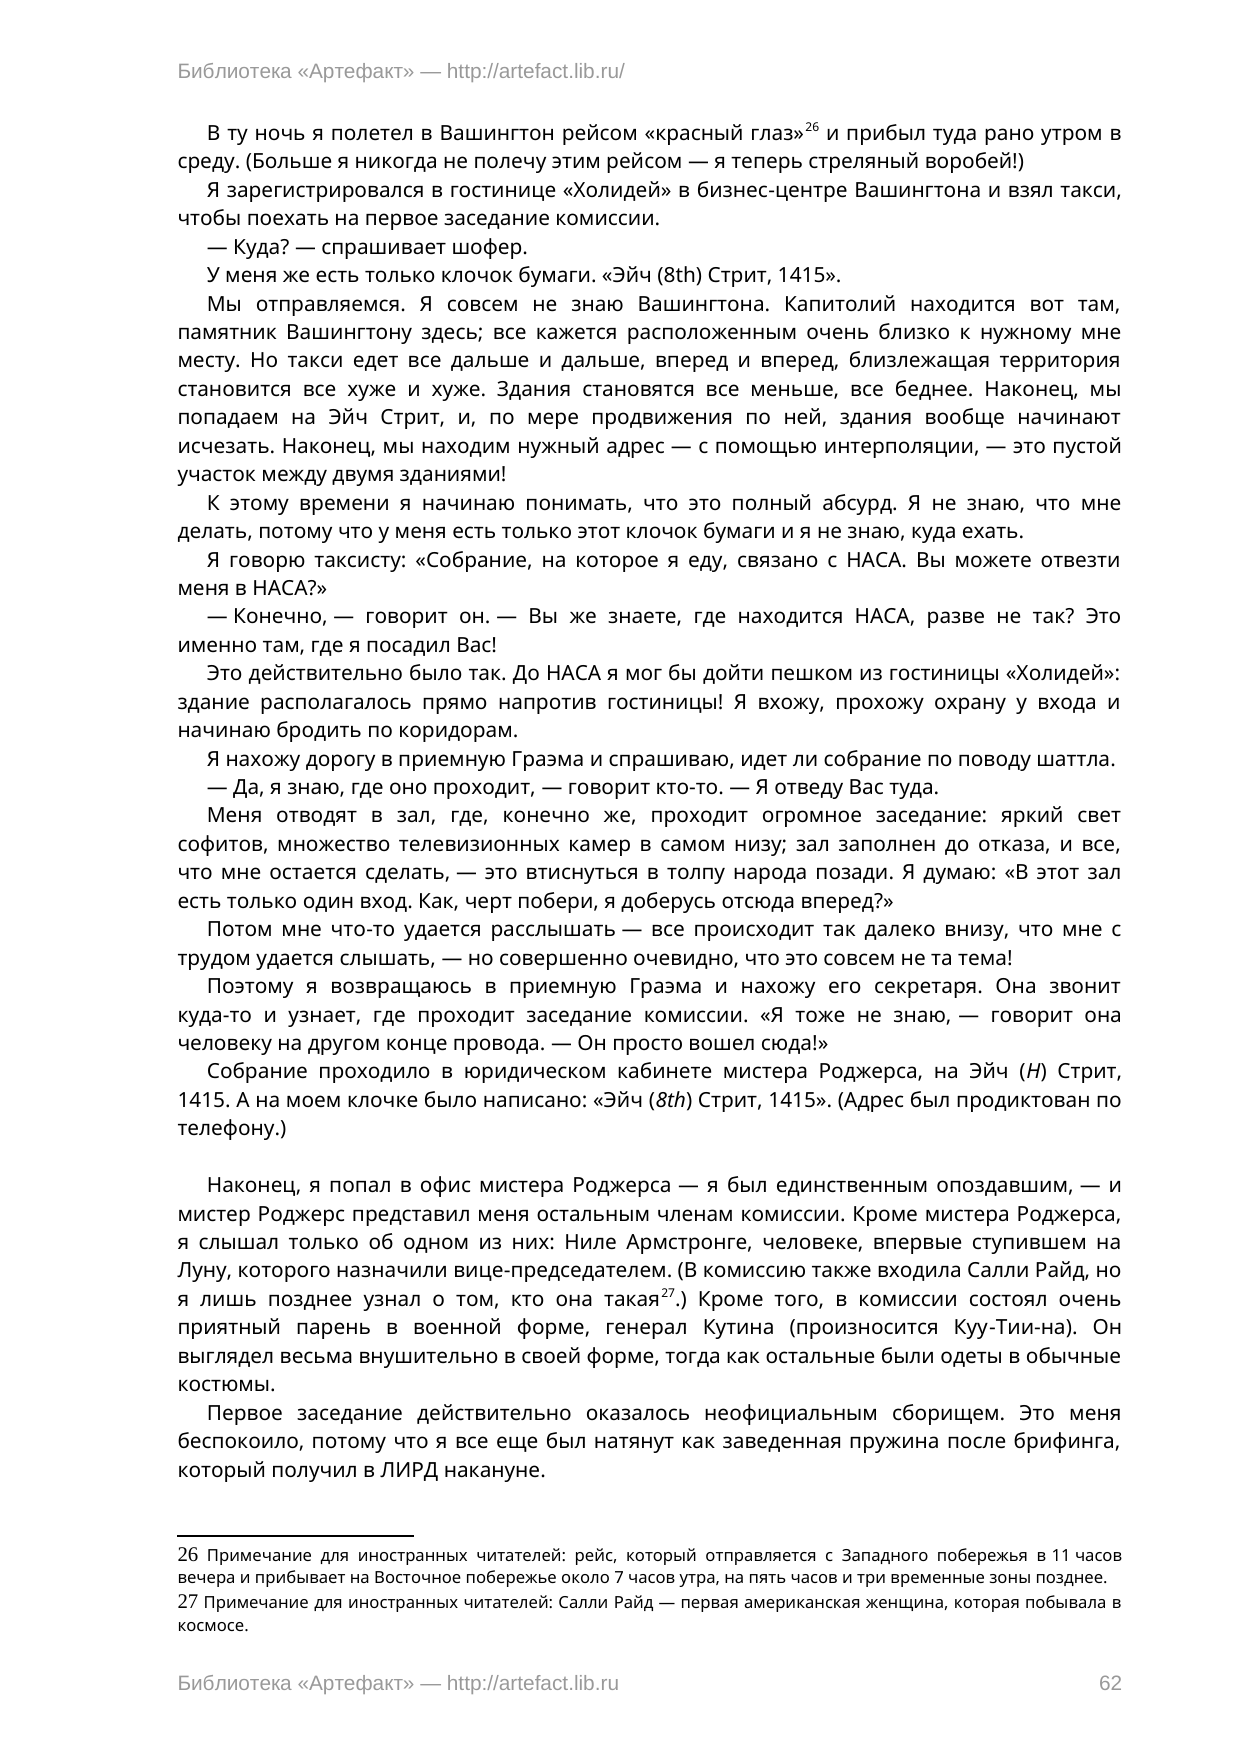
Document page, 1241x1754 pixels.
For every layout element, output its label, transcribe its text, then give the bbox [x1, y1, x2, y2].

text Потом мне что-то удается расслышать — все происходит так далеко внизу, что мне с трудом удается слышать, — но совершенно очевидно, что это совсем не та тема! [177, 914, 1122, 971]
text Поэтому я возвращаюсь в приемную Граэма и нахожу его секретаря. Она звонит куда-то и узнает, где проходит заседание комиссии. «Я тоже не знаю, — говорит она человеку на другом конце провода. — Он просто вошел сюда!» [177, 971, 1122, 1057]
text Наконец, я попал в офис мистера Роджерса — я был единственным опоздавшим, — и мистер Роджерс представил меня остальным членам комиссии. Кроме мистера Роджерса, я слышал только об одном из них: Ниле Армстронге, человеке, впервые ступившем на Луну, которого назначили вице-председателем. (В комиссию также входила Салли Райд, но я лишь позднее узнал о том, кто она такая.) Кроме того, в комиссии состоял очень приятный парень в военной форме, генерал Кутина (произносится Куу-Тии-на). Он выглядел весьма внушительно в своей форме, тогда как остальные были одеты в обычные костюмы. [177, 1170, 1122, 1398]
text — Конечно, — говорит он. — Вы же знаете, где находится НАСА, разве не так? Это именно там, где я посадил Вас! [177, 602, 1122, 658]
text Собрание проходило в юридическом кабинете мистера Роджерса, на Эйч (H) Стрит, 1415. А на моем клочке было написано: «Эйч (8th) Стрит, 1415». (Адрес был продиктован по телефону.) [177, 1057, 1122, 1142]
text У меня же есть только клочок бумаги. «Эйч (8th) Стрит, 1415». [177, 260, 1122, 289]
text — Да, я знаю, где оно проходит, — говорит кто-то. — Я отведу Вас туда. [177, 772, 1122, 801]
text Я говорю таксисту: «Собрание, на которое я еду, связано с НАСА. Вы можете отвезти меня в НАСА?» [177, 545, 1122, 602]
text В ту ночь я полетел в Вашингтон рейсом «красный глаз» и прибыл туда рано утром в среду. (Больше я никогда не полечу этим рейсом — я теперь стреляный воробей!) [177, 118, 1122, 175]
text Меня отводят в зал, где, конечно же, проходит огромное заседание: яркий свет софитов, множество телевизионных камер в самом низу; зал заполнен до отказа, и все, что мне остается сделать, — это втиснуться в толпу народа позади. Я думаю: «В этот зал есть только один вход. Как, черт побери, я доберусь отсюда вперед?» [177, 801, 1122, 914]
text К этому времени я начинаю понимать, что это полный абсурд. Я не знаю, что мне делать, потому что у меня есть только этот клочок бумаги и я не знаю, куда ехать. [177, 488, 1122, 545]
text Мы отправляемся. Я совсем не знаю Вашингтона. Капитолий находится вот там, памятник Вашингтону здесь; все кажется расположенным очень близко к нужному мне месту. Но такси едет все дальше и дальше, вперед и вперед, близлежащая территория становится все хуже и хуже. Здания становятся все меньше, все беднее. Наконец, мы попадаем на Эйч Стрит, и, по мере продвижения по ней, здания вообще начинают исчезать. Наконец, мы находим нужный адрес — с помощью интерполяции, — это пустой участок между двумя зданиями! [177, 289, 1122, 488]
text Я нахожу дорогу в приемную Граэма и спрашиваю, идет ли собрание по поводу шаттла. [177, 744, 1122, 772]
text Это действительно было так. До НАСА я мог бы дойти пешком из гостиницы «Холидей»: здание располагалось прямо напротив гостиницы! Я вхожу, прохожу охрану у входа и начинаю бродить по коридорам. [177, 658, 1122, 744]
text Я зарегистрировался в гостинице «Холидей» в бизнес-центре Вашингтона и взял такси, чтобы поехать на первое заседание комиссии. [177, 175, 1122, 232]
text — Куда? — спрашивает шофер. [177, 232, 1122, 260]
text Первое заседание действительно оказалось неофициальным сборищем. Это меня беспокоило, потому что я все еще был натянут как заведенная пружина после брифинга, который получил в ЛИРД накануне. [177, 1398, 1122, 1483]
